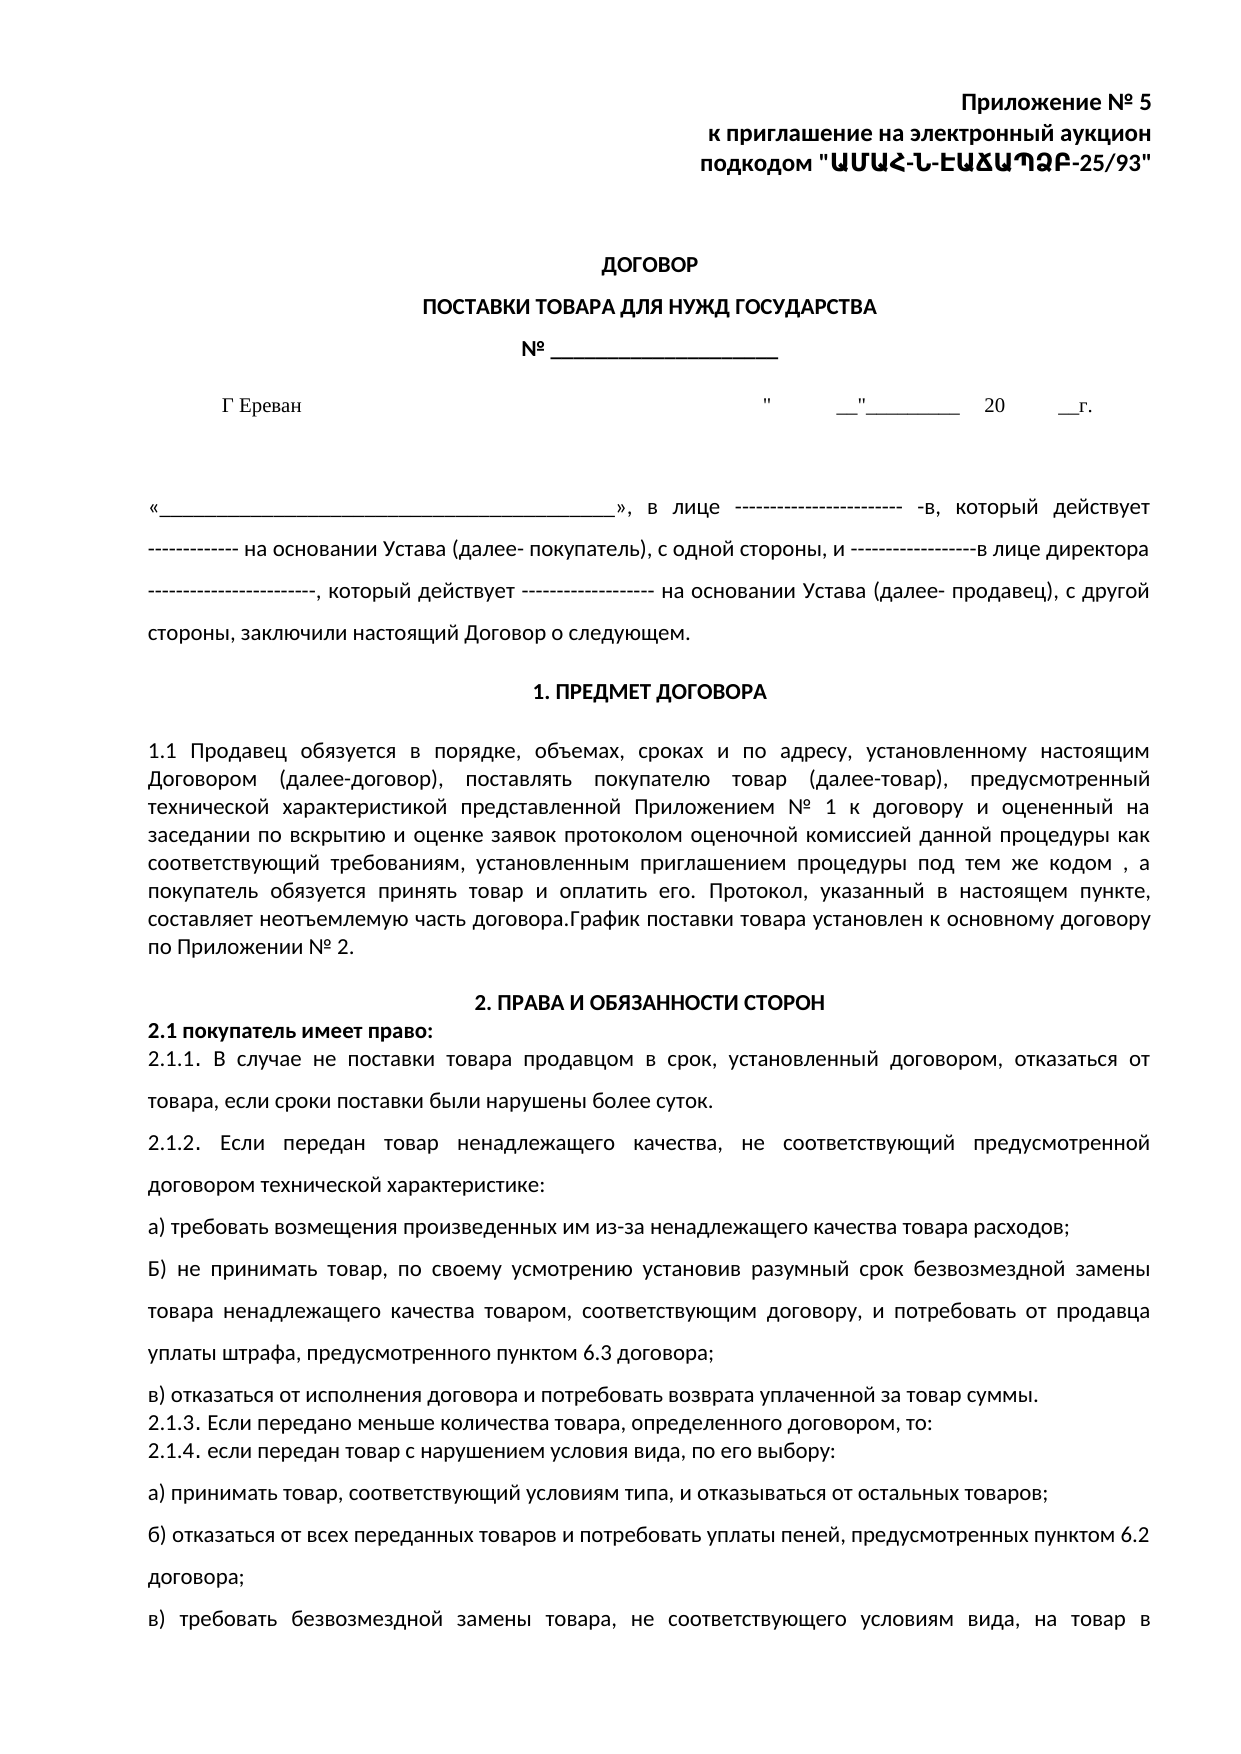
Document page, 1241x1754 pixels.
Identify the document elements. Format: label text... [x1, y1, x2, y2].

text ПОСТАВКИ ТОВАРА ДЛЯ НУЖД ГОСУДАРСТВА [148, 292, 1152, 321]
text «________________________________________», в лице ------------------------ -в, который действует ------------- на основании Устава (далее- покупатель), с одной стороны, и ------------------в лице директора ------------------------, который действует ------------------- на основании Устава (далее- продавец), с другой стороны, заключили настоящий Договор о следующем. [148, 492, 1152, 646]
list 2. ПРАВА И ОБЯЗАННОСТИ СТОРОН [148, 988, 1152, 1016]
text 1.1 Продавец обязуется в порядке, объемах, сроках и по адресу, установленному настоящим Договором (далее-договор), поставлять покупателю товар (далее-товар), предусмотренный технической характеристикой представленной Приложением № 1 к договору и оцененный на заседании по вскрытию и оценке заявок протоколом оценочной комиссией данной процедуры как соответствующий требованиям, установленным приглашением процедуры под тем же кодом , а покупатель обязуется принять товар и оплатить его. Протокол, указанный в настоящем пункте, составляет неотъемлемую часть договора.График поставки товара установлен к основному договору по Приложении № 2. [148, 736, 1152, 960]
text 2.1 покупатель имеет право: [148, 1016, 1152, 1044]
table_header Г Ереван [136, 393, 620, 434]
text Приложение № 5 [148, 86, 1152, 117]
list 2.1.1․ В случае не поставки товара продавцом в срок, установленный договором, отказаться от товара, если сроки поставки были нарушены более суток. [148, 1044, 1152, 1114]
text 1. ПРЕДМЕТ ДОГОВОРА [148, 677, 1152, 705]
text ДОГОВОР [148, 251, 1152, 278]
text 2.1.3․ Если передано меньше количества товара, определенного договором, то: [148, 1408, 1152, 1436]
list 2.1.2․ Если передан товар ненадлежащего качества, не соответствующий предусмотренной договором технической характеристике: [148, 1128, 1152, 1198]
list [148, 1604, 1152, 1632]
list а) требовать возмещения произведенных им из-за ненадлежащего качества товара расходов; [148, 1212, 1152, 1240]
text к приглашение на электронный аукцион [177, 117, 1152, 147]
list 2.1.4․ если передан товар с нарушением условия вида, по его выбору: [148, 1436, 1152, 1464]
text в) отказаться от исполнения договора и потребовать возврата уплаченной за товар суммы. [148, 1380, 1152, 1408]
list а) принимать товар, соответствующий условиям типа, и отказываться от остальных товаров; [148, 1478, 1152, 1506]
table_header " __"_________ 20 __г. [620, 393, 1104, 434]
text подкодом "ԱՄԱՀ-Ն-ԷԱՃԱՊՁԲ-25/93" [177, 147, 1152, 178]
list Б) не принимать товар, по своему усмотрению установив разумный срок безвозмездной замены товара ненадлежащего качества товаром, соответствующим договору, и потребовать от продавца уплаты штрафа, предусмотренного пунктом 6.3 договора; [148, 1254, 1152, 1366]
text № ____________________ [148, 334, 1152, 362]
list б) отказаться от всех переданных товаров и потребовать уплаты пеней, предусмотренных пунктом 6.2 договора; [148, 1520, 1152, 1590]
